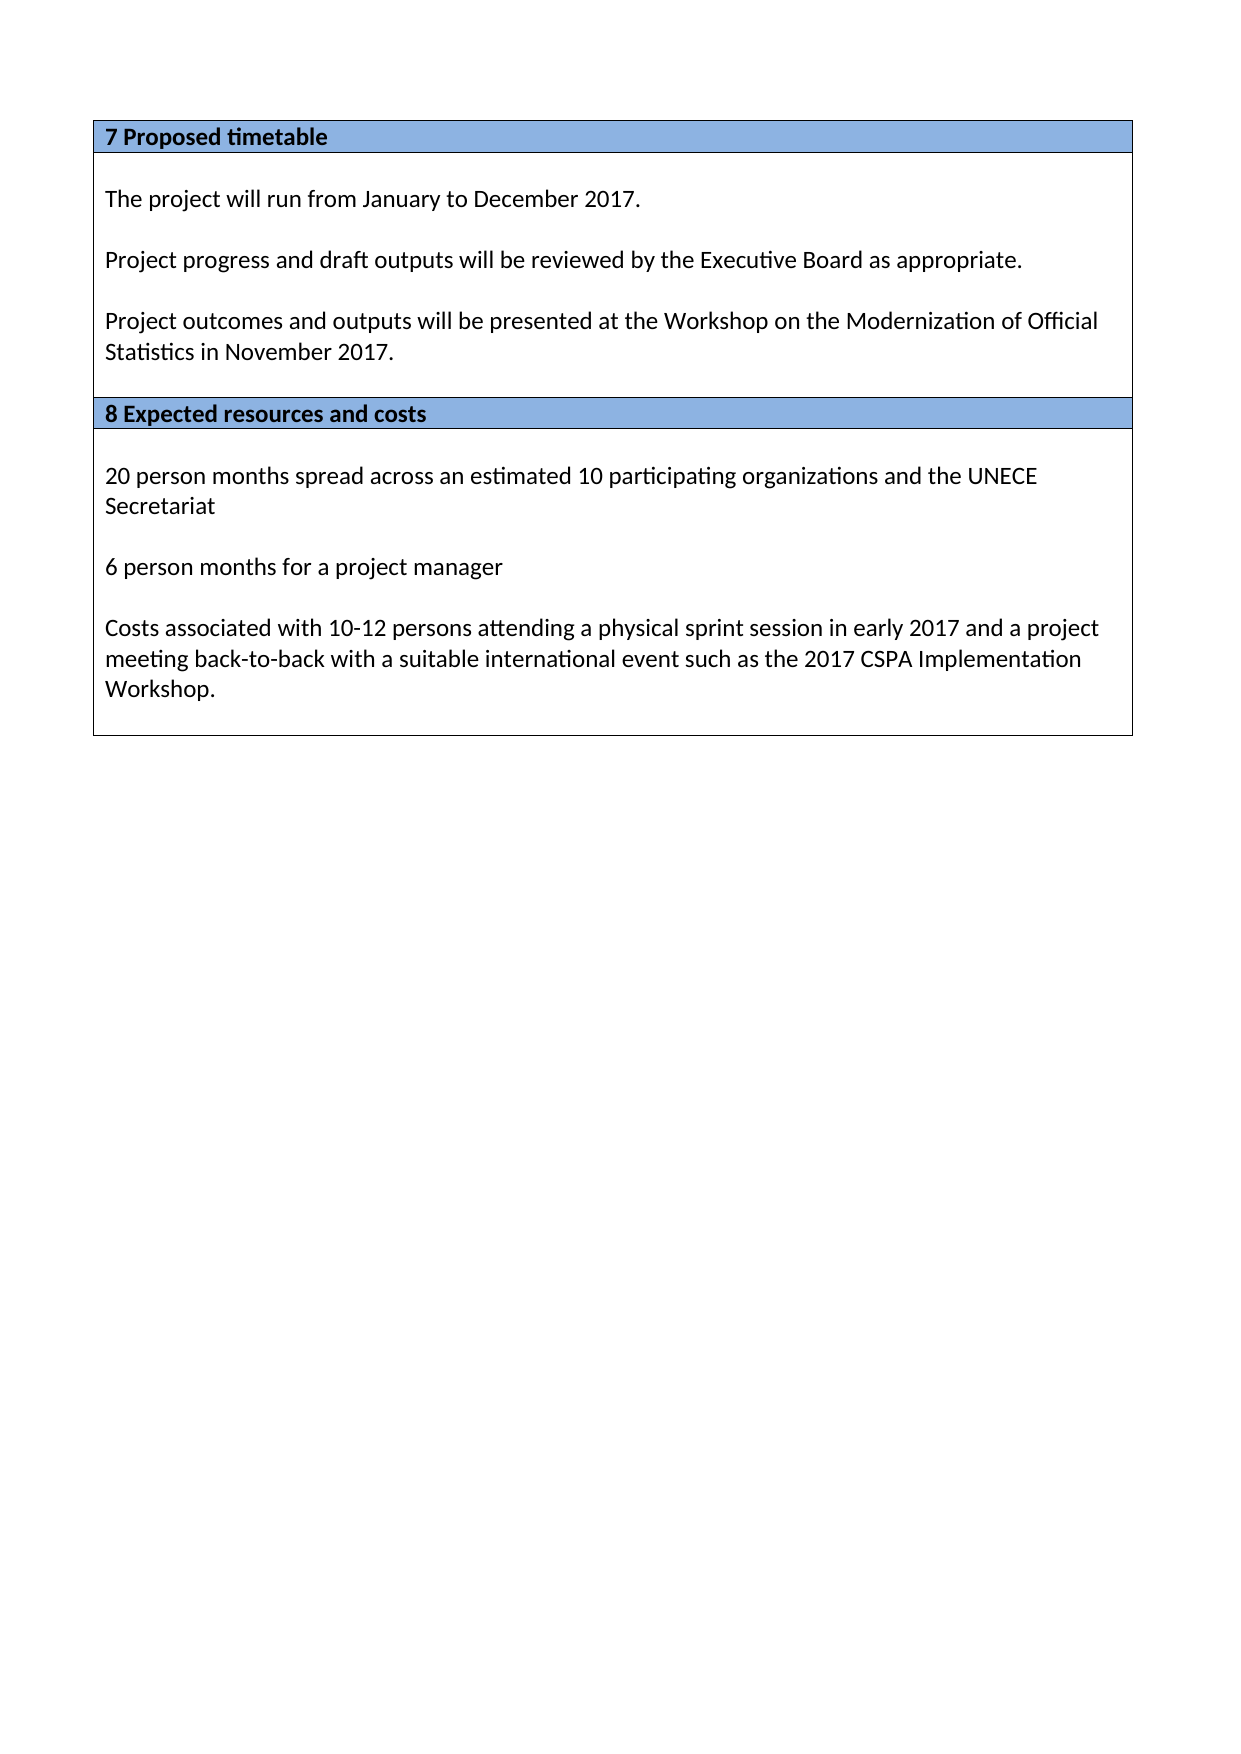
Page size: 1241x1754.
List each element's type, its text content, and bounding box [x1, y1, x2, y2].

table_cell 7 Proposed timetable [94, 121, 1132, 152]
table_cell The project will run from January to December 2017. Project progress and draft outputs will be reviewed by the Executive Board as appropriate. Project outcomes and outputs will be presented at the Workshop on the Modernization of Official Statistics in November 2017. [94, 153, 1132, 397]
table_cell 20 person months spread across an estimated 10 participating organizations and the UNECE Secretariat 6 person months for a project manager Costs associated with 10-12 persons attending a physical sprint session in early 2017 and a project meeting back-to-back with a suitable international event such as the 2017 CSPA Implementation Workshop. [94, 429, 1132, 734]
table_cell 8 Expected resources and costs [94, 398, 1132, 428]
